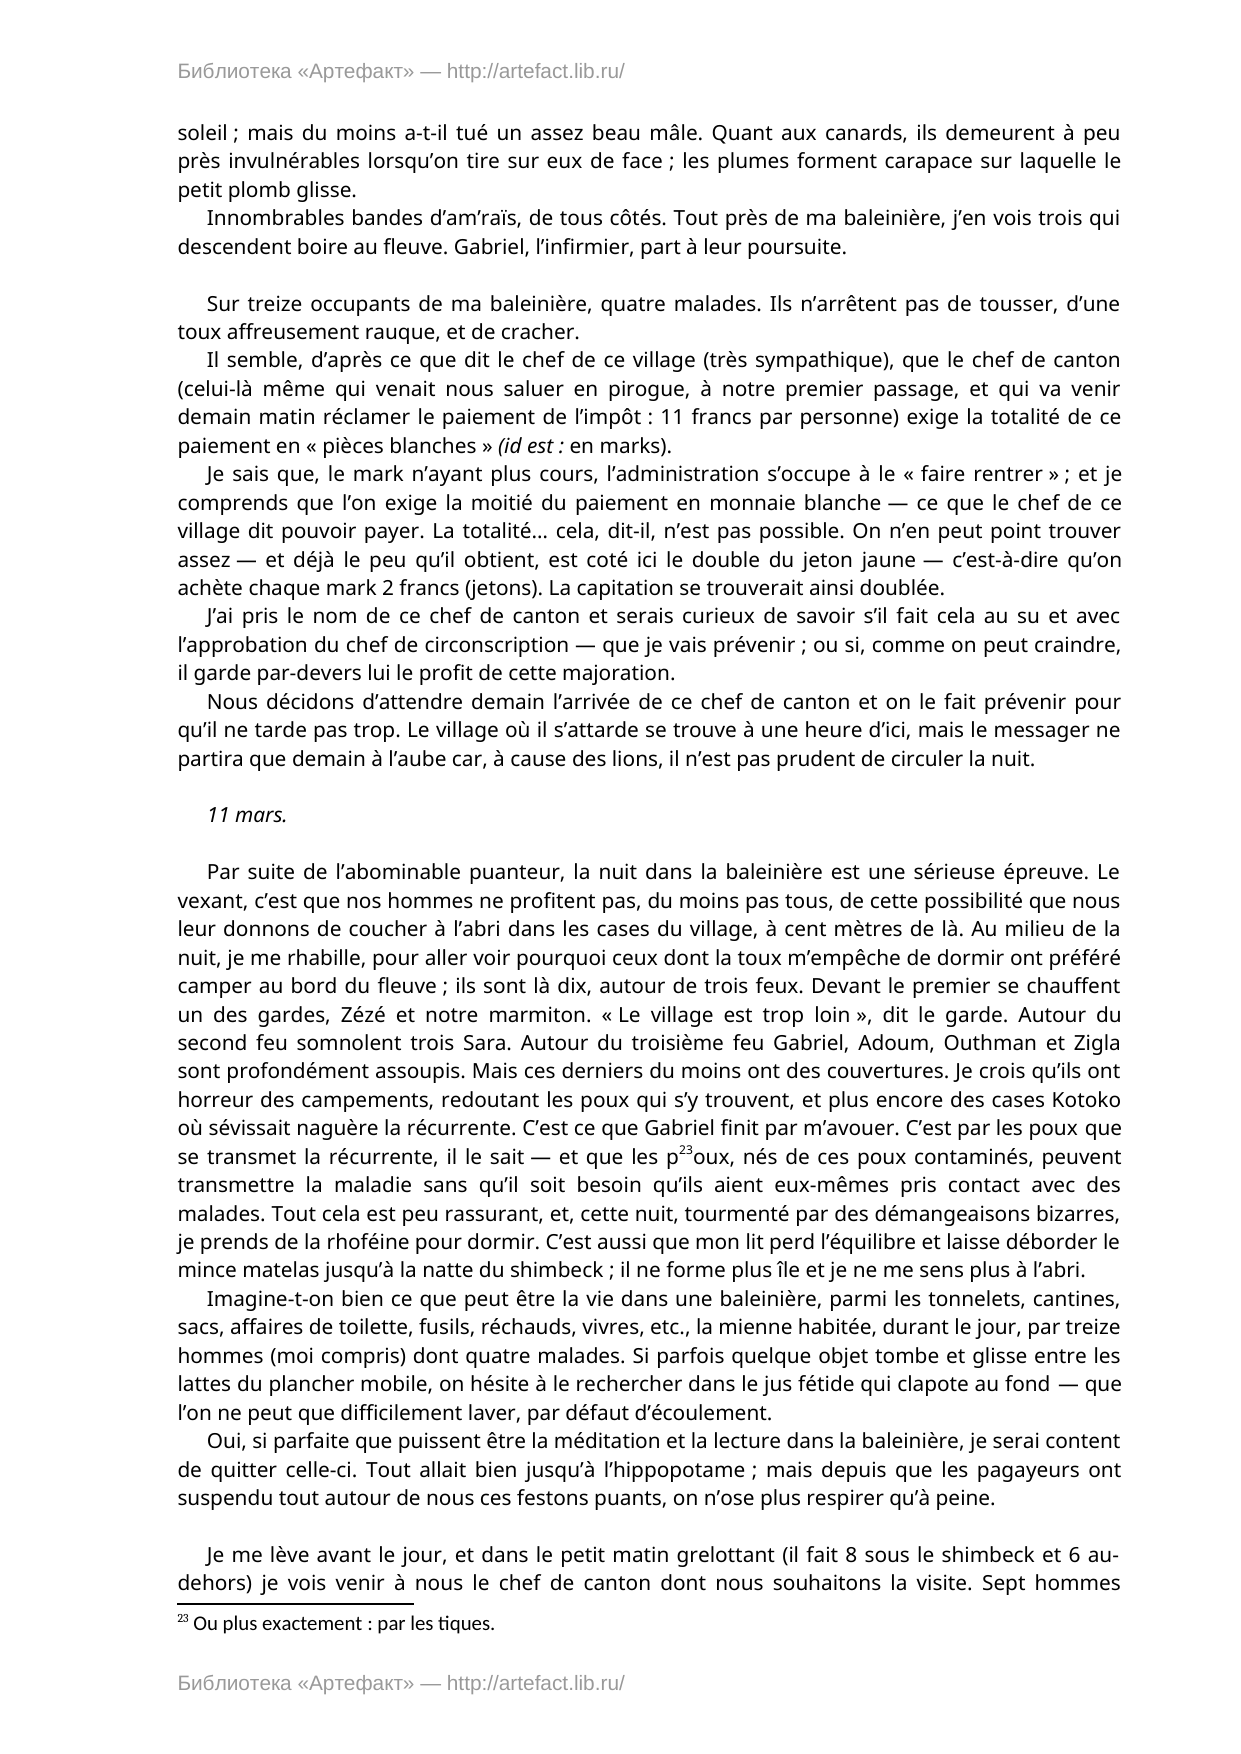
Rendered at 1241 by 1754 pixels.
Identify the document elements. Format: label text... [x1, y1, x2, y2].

text J’ai pris le nom de ce chef de canton et serais curieux de savoir s’il fait cela au su et avec l’approbation du chef de circonscription — que je vais prévenir ; ou si, comme on peut craindre, il garde par-devers lui le profit de cette majoration. [177, 602, 1122, 687]
text Oui, si parfaite que puissent être la méditation et la lecture dans la baleinière, je serai content de quitter celle-ci. Tout allait bien jusqu’à l’hippopotame ; mais depuis que les pagayeurs ont suspendu tout autour de nous ces festons puants, on n’ose plus respirer qu’à peine. [177, 1426, 1122, 1512]
text Sur treize occupants de ma baleinière, quatre malades. Ils n’arrêtent pas de tousser, d’une toux affreusement rauque, et de cracher. [177, 289, 1122, 346]
text Il semble, d’après ce que dit le chef de ce village (très sympathique), que le chef de canton (celui-là même qui venait nous saluer en pirogue, à notre premier passage, et qui va venir demain matin réclamer le paiement de l’impôt : 11 francs par personne) exige la totalité de ce paiement en « pièces blanches » (id est : en marks). [177, 346, 1122, 459]
text Innombrables bandes d’am’raïs, de tous côtés. Tout près de ma baleinière, j’en vois trois qui descendent boire au fleuve. Gabriel, l’infirmier, part à leur poursuite. [177, 203, 1122, 260]
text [177, 1540, 1122, 1597]
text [177, 118, 1122, 203]
text 11 mars. [177, 801, 1122, 829]
text Je sais que, le mark n’ayant plus cours, l’administration s’occupe à le « faire rentrer » ; et je comprends que l’on exige la moitié du paiement en monnaie blanche — ce que le chef de ce village dit pouvoir payer. La totalité… cela, dit-il, n’est pas possible. On n’en peut point trouver assez — et déjà le peu qu’il obtient, est coté ici le double du jeton jaune — c’est-à-dire qu’on achète chaque mark 2 francs (jetons). La capitation se trouverait ainsi doublée. [177, 459, 1122, 602]
text Par suite de l’abominable puanteur, la nuit dans la baleinière est une sérieuse épreuve. Le vexant, c’est que nos hommes ne profitent pas, du moins pas tous, de cette possibilité que nous leur donnons de coucher à l’abri dans les cases du village, à cent mètres de là. Au milieu de la nuit, je me rhabille, pour aller voir pourquoi ceux dont la toux m’empêche de dormir ont préféré camper au bord du fleuve ; ils sont là dix, autour de trois feux. Devant le premier se chauffent un des gardes, Zézé et notre marmiton. « Le village est trop loin », dit le garde. Autour du second feu somnolent trois Sara. Autour du troisième feu Gabriel, Adoum, Outhman et Zigla sont profondément assoupis. Mais ces derniers du moins ont des couvertures. Je crois qu’ils ont horreur des campements, redoutant les poux qui s’y trouvent, et plus encore des cases Kotoko où sévissait naguère la récurrente. C’est ce que Gabriel finit par m’avouer. C’est par les poux que se transmet la récurrente, il le sait — et que les poux, nés de ces poux contaminés, peuvent transmettre la maladie sans qu’il soit besoin qu’ils aient eux-mêmes pris contact avec des malades. Tout cela est peu rassurant, et, cette nuit, tourmenté par des démangeaisons bizarres, je prends de la rhoféine pour dormir. C’est aussi que mon lit perd l’équilibre et laisse déborder le mince matelas jusqu’à la natte du shimbeck ; il ne forme plus île et je ne me sens plus à l’abri. [177, 857, 1122, 1284]
text Imagine-t-on bien ce que peut être la vie dans une baleinière, parmi les tonnelets, cantines, sacs, affaires de toilette, fusils, réchauds, vivres, etc., la mienne habitée, durant le jour, par treize hommes (moi compris) dont quatre malades. Si parfois quelque objet tombe et glisse entre les lattes du plancher mobile, on hésite à le rechercher dans le jus fétide qui clapote au fond — que l’on ne peut que difficilement laver, par défaut d’écoulement. [177, 1284, 1122, 1426]
text Nous décidons d’attendre demain l’arrivée de ce chef de canton et on le fait prévenir pour qu’il ne tarde pas trop. Le village où il s’attarde se trouve à une heure d’ici, mais le messager ne partira que demain à l’aube car, à cause des lions, il n’est pas prudent de circuler la nuit. [177, 687, 1122, 772]
